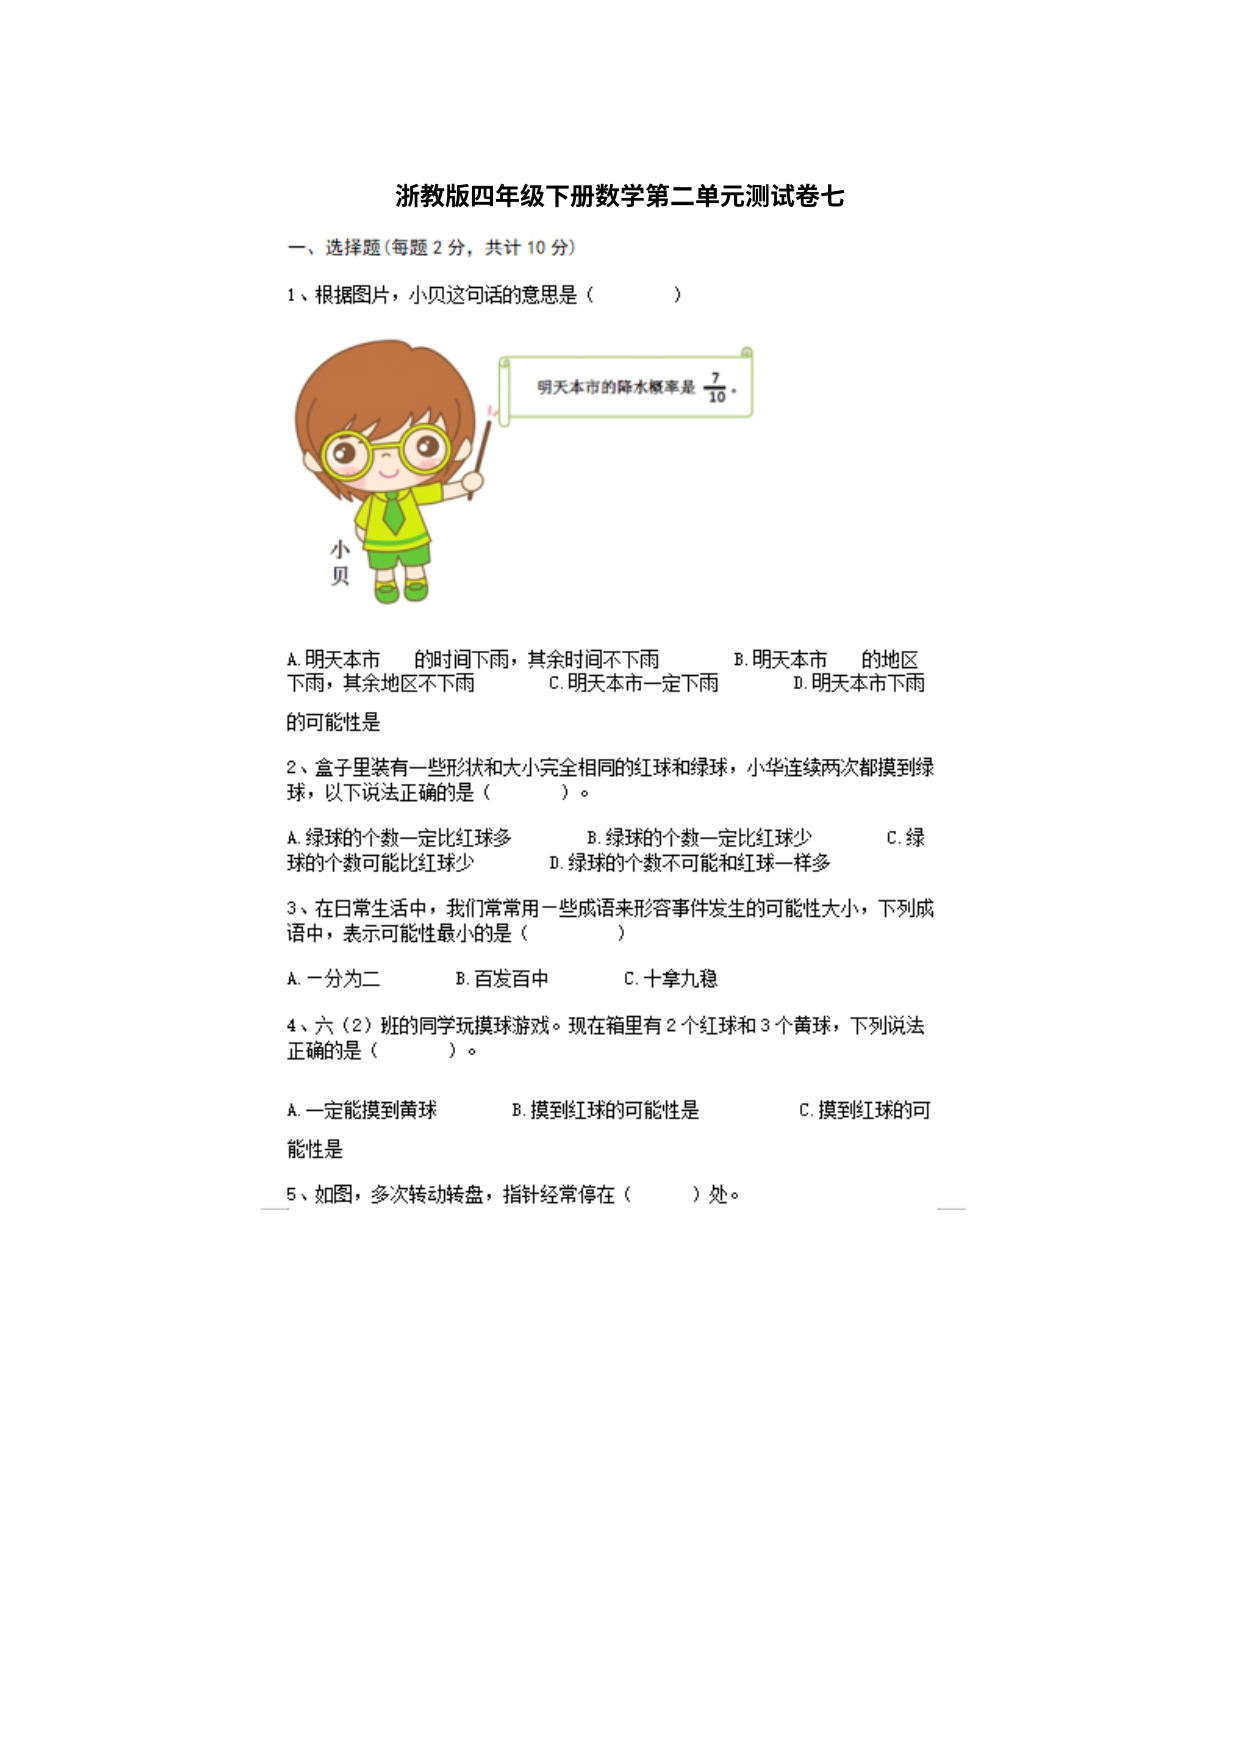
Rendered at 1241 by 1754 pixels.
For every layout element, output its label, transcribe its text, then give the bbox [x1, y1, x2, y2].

picture [258, 227, 982, 1210]
